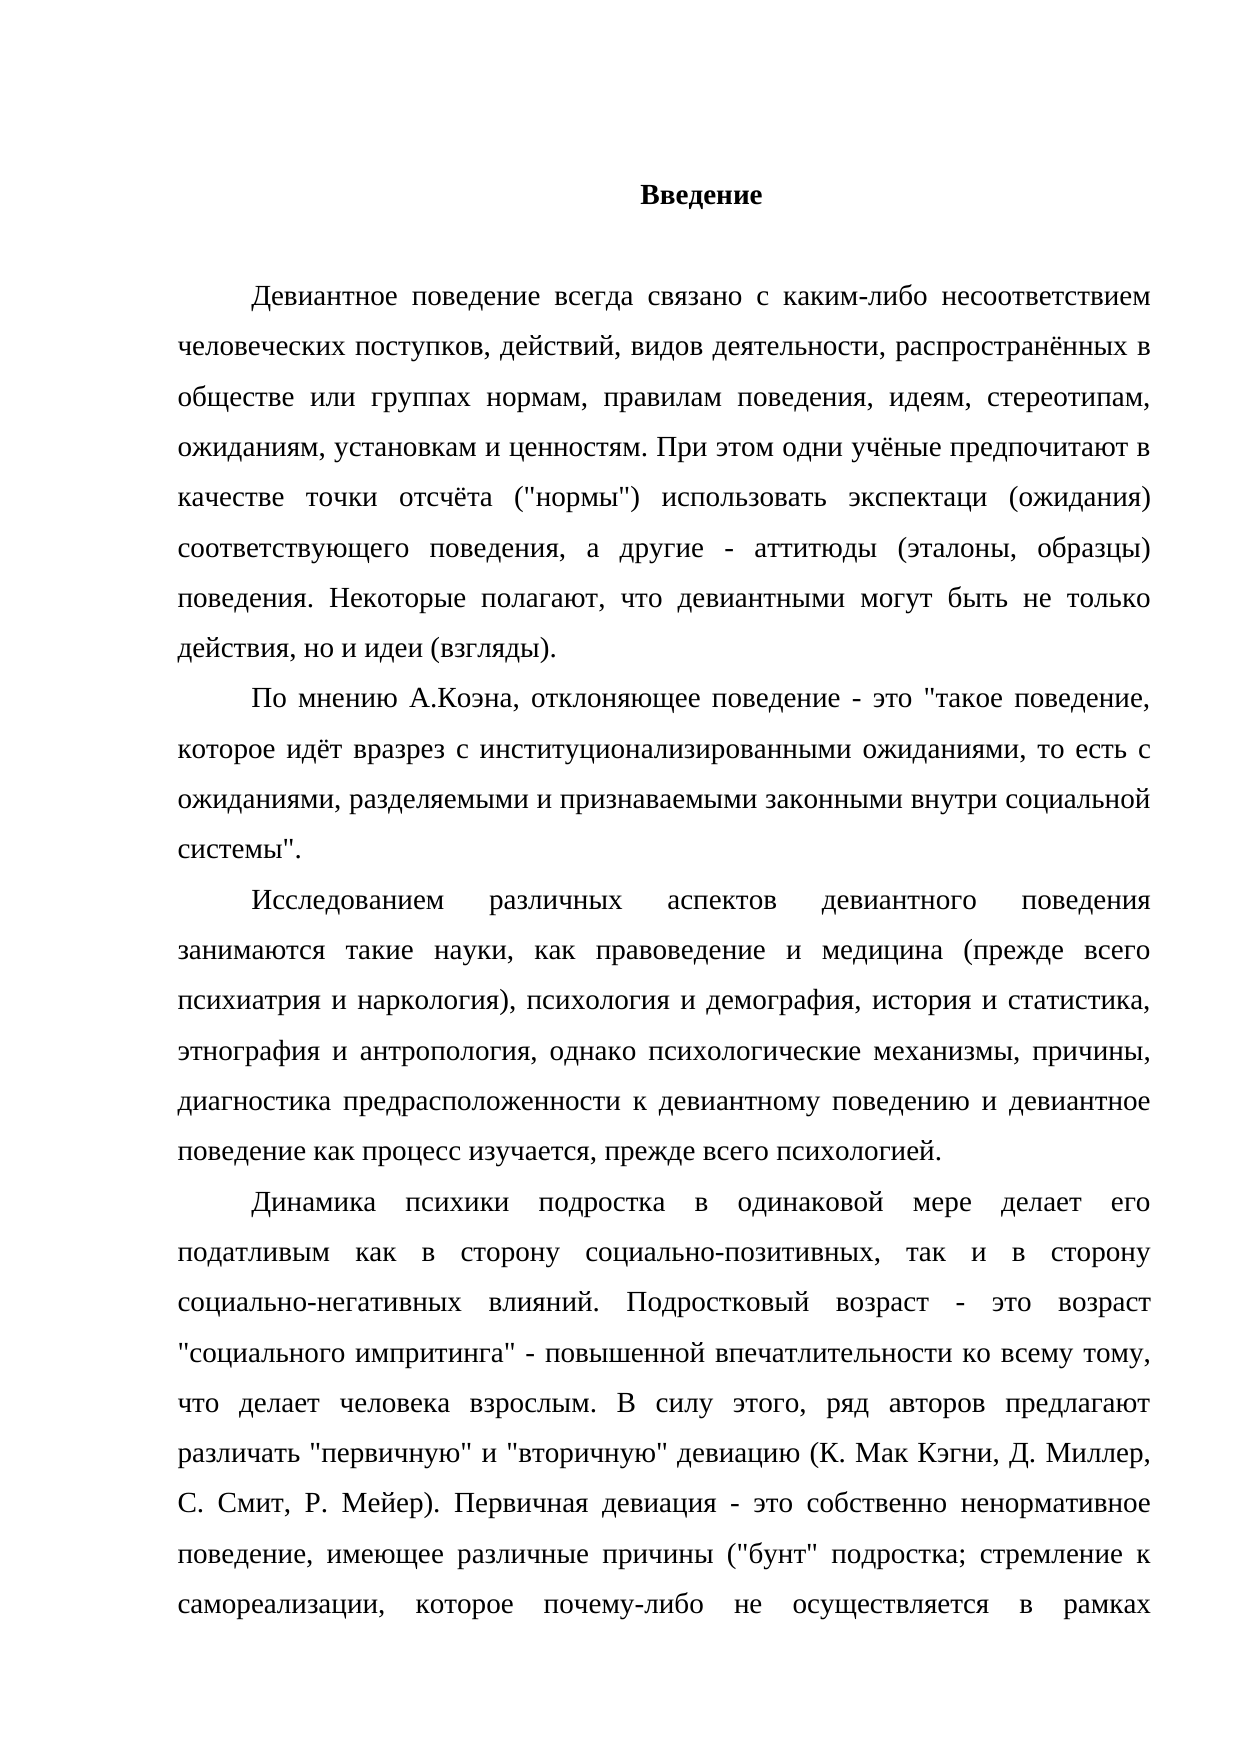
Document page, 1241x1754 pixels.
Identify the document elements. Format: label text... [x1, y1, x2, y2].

text Введение [177, 177, 1152, 211]
text Девиантное поведение всегда связано с каким-либо несоответствием человеческих поступков, действий, видов деятельности, распространённых в обществе или группах нормам, правилам поведения, идеям, стереотипам, ожиданиям, установкам и ценностям. При этом одни учёные предпочитают в качестве точки отсчёта ("нормы") использовать экспектаци (ожидания) соответствующего поведения, а другие - аттитюды (эталоны, образцы) поведения. Некоторые полагают, что девиантными могут быть не только действия, но и идеи (взгляды). [177, 278, 1152, 664]
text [177, 1184, 1152, 1620]
text По мнению А.Коэна, отклоняющее поведение - это "такое поведение, которое идёт вразрез с институционализированными ожиданиями, то есть с ожиданиями, разделяемыми и признаваемыми законными внутри социальной системы". [177, 681, 1152, 865]
text Исследованием различных аспектов девиантного поведения занимаются такие науки, как правоведение и медицина (прежде всего психиатрия и наркология), психология и демография, история и статистика, этнография и антропология, однако психологические механизмы, причины, диагностика предрасположенности к девиантному поведению и девиантное поведение как процесс изучается, прежде всего психологией. [177, 882, 1152, 1167]
